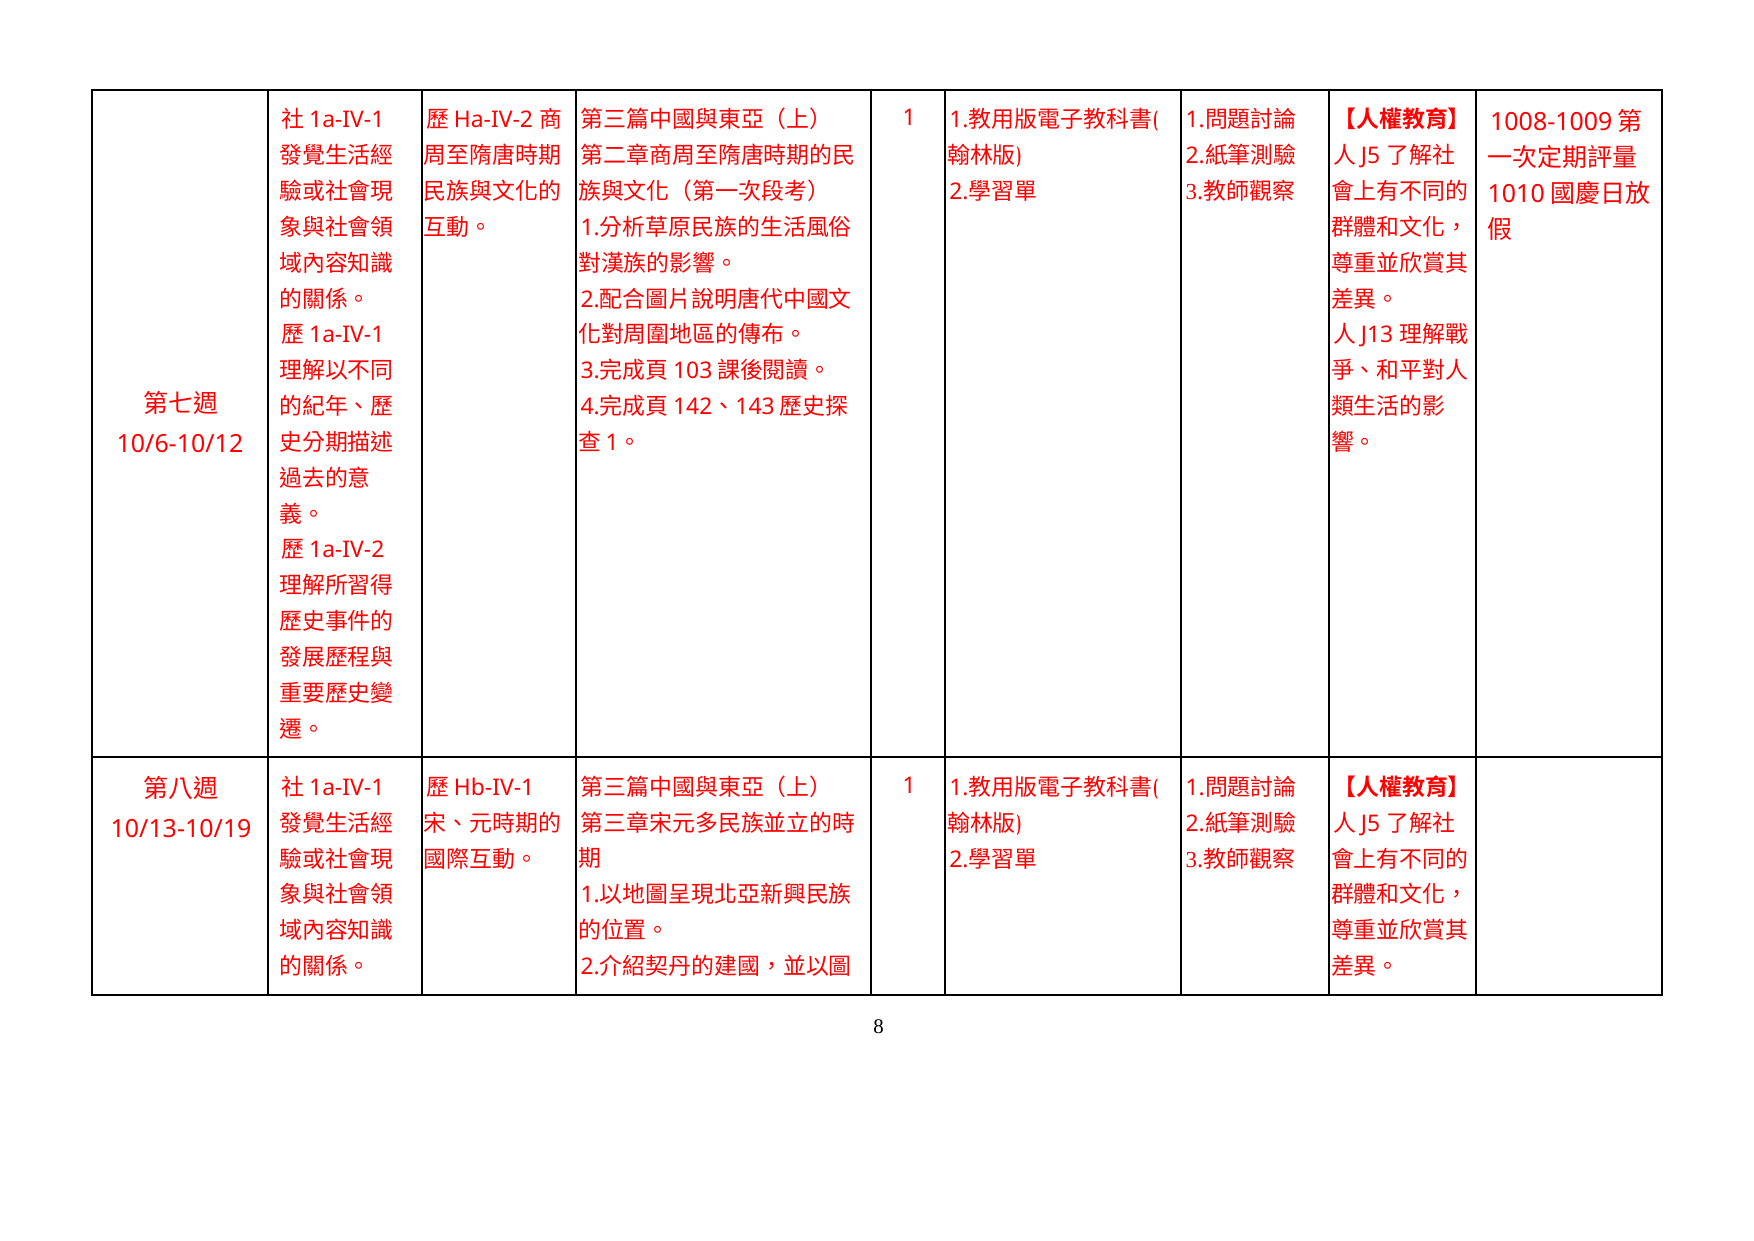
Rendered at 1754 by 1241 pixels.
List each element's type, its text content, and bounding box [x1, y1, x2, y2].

table_cell 第八週 10/13-10/19 [93, 758, 267, 993]
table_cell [1182, 758, 1328, 993]
table_cell 1 [872, 91, 944, 756]
table_cell 社1a-IV-1 發覺生活經驗或社會現象與社會領域內容知識的關係。 歷1a-IV-1 理解以不同的紀年、歷史分期描述過去的意義。 歷1a-IV-2 理解所習得歷史事件的發展歷程與重要歷史變遷。 [269, 91, 421, 756]
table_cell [269, 758, 421, 993]
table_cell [423, 91, 575, 756]
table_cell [1330, 758, 1475, 993]
table_cell [1477, 758, 1661, 993]
table_cell 【人權教育】 人J5 了解社會上有不同的群體和文化，尊重並欣賞其差異。 人J13 理解戰爭、和平對人類生活的影響。 [1330, 91, 1475, 756]
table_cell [423, 758, 575, 993]
table_cell 1 [872, 758, 944, 993]
table_cell 1008-1009第一次定期評量1010國慶日放假 [1477, 91, 1661, 756]
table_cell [1182, 91, 1328, 756]
table_cell 第七週 10/6-10/12 [93, 91, 267, 756]
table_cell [946, 758, 1180, 993]
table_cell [946, 91, 1180, 756]
table_cell 第三篇中國與東亞（上） 第二章商周至隋唐時期的民族與文化（第一次段考） 1.分析草原民族的生活風俗對漢族的影響。 2.配合圖片說明唐代中國文化對周圍地區的傳布。 3.完成頁103課後閱讀。 4.完成頁142、143歷史探查1。 [577, 91, 870, 756]
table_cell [577, 758, 870, 993]
